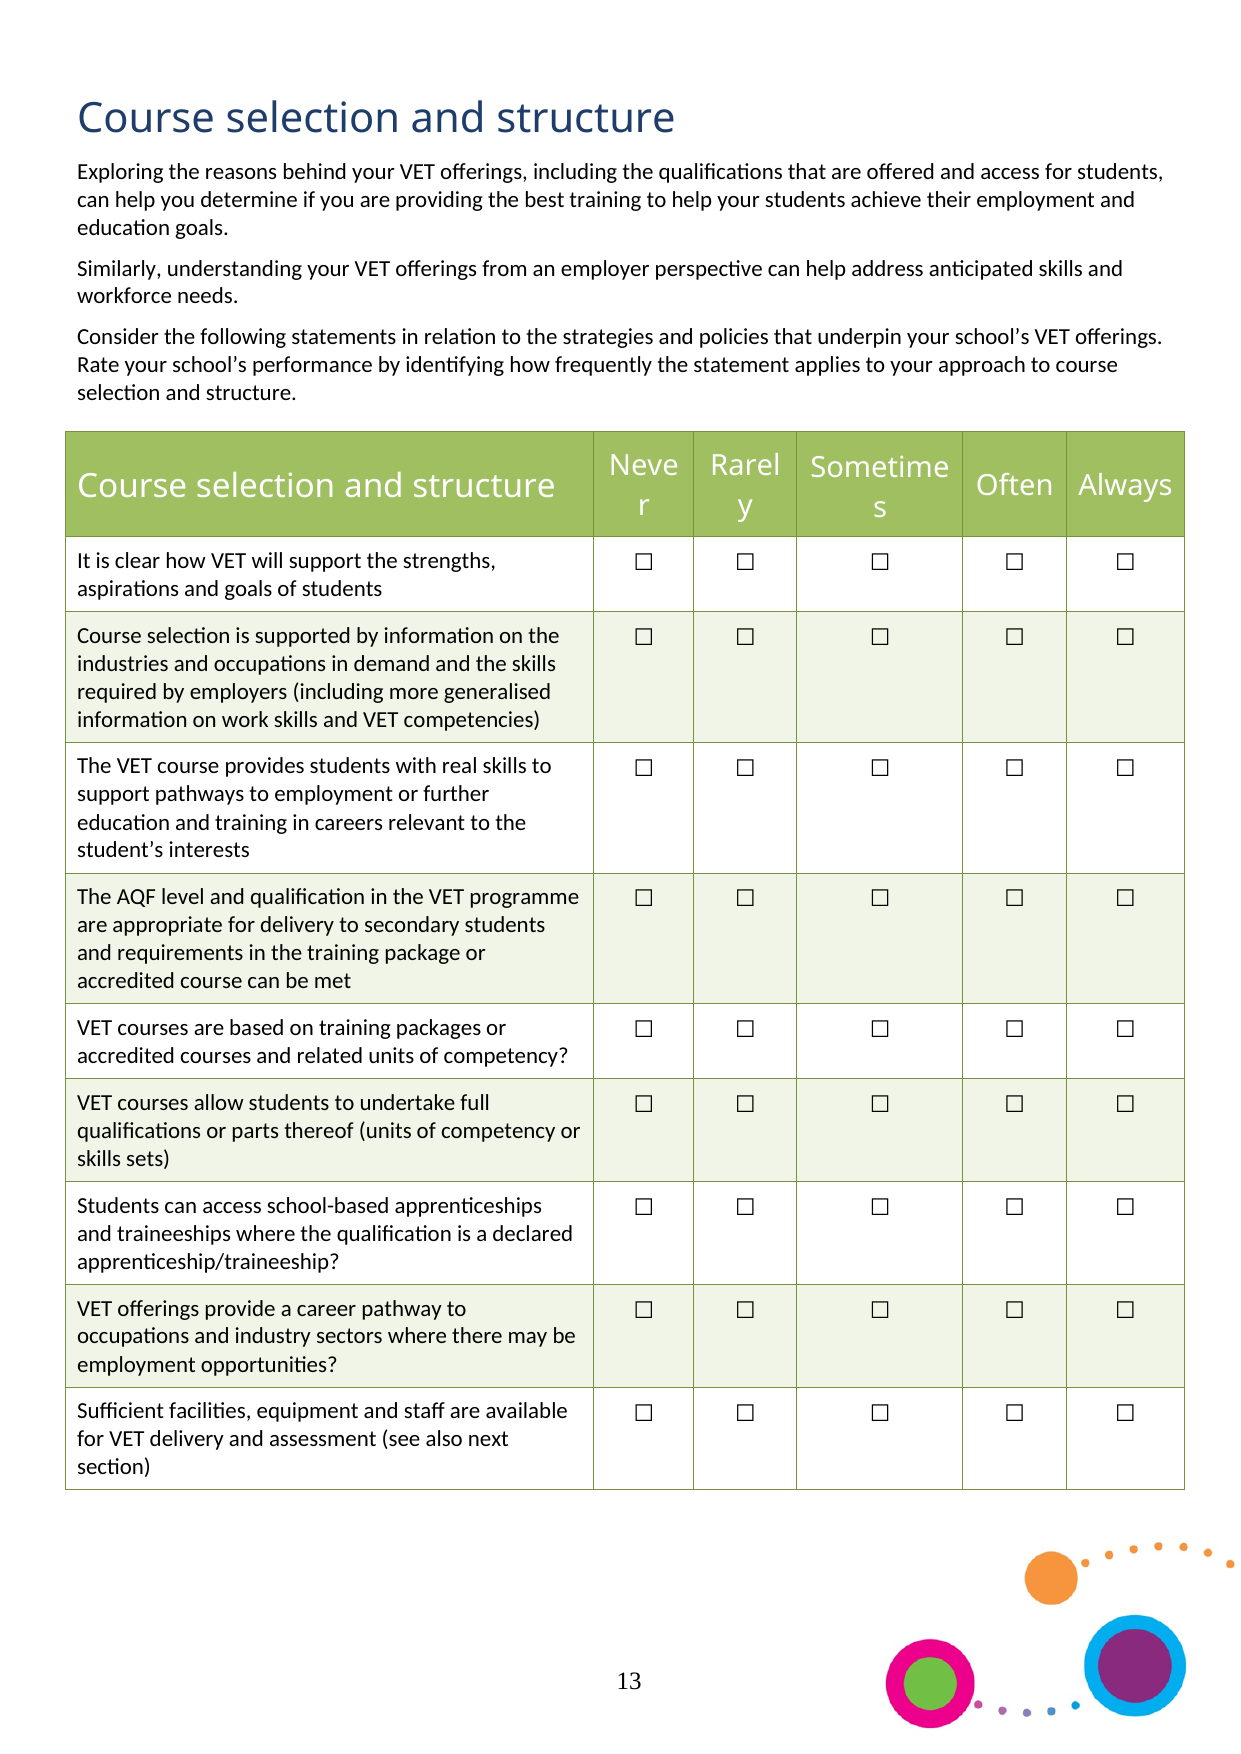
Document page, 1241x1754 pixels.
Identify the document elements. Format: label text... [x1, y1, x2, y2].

table_cell Sufficient facilities, equipment and staff are available for VET delivery and assessment (see also next section) [66, 1388, 593, 1489]
table_header Rarely [694, 432, 796, 536]
table_header Course selection and structure [66, 432, 593, 536]
text Similarly, understanding your VET offerings from an employer perspective can help address anticipated skills and workforce needs. [77, 254, 1181, 310]
table_header Sometimes [797, 432, 962, 536]
table_header Often [963, 432, 1066, 536]
table_cell VET courses are based on training packages or accredited courses and related units of competency? [66, 1004, 593, 1078]
table_header Always [1067, 432, 1184, 536]
table_header Never [594, 432, 693, 536]
table_cell VET courses allow students to undertake full qualifications or parts thereof (units of competency or skills sets) [66, 1079, 593, 1181]
text Exploring the reasons behind your VET offerings, including the qualifications that are offered and access for students, can help you determine if you are providing the best training to help your students achieve their employment and education goals. [77, 157, 1181, 241]
text Course selection and structure [77, 88, 1140, 144]
table_cell The VET course provides students with real skills to support pathways to employment or further education and training in careers relevant to the student’s interests [66, 743, 593, 872]
text Consider the following statements in relation to the strategies and policies that underpin your school’s VET offerings. Rate your school’s performance by identifying how frequently the statement applies to your approach to course selection and structure. [77, 322, 1181, 406]
picture [263, 1518, 1239, 1753]
table_cell The AQF level and qualification in the VET programme are appropriate for delivery to secondary students and requirements in the training package or accredited course can be met [66, 874, 593, 1003]
table_cell Course selection is supported by information on the industries and occupations in demand and the skills required by employers (including more generalised information on work skills and VET competencies) [66, 612, 593, 742]
table_cell Students can access school-based apprenticeships and traineeships where the qualification is a declared apprenticeship/traineeship? [66, 1182, 593, 1284]
table_cell It is clear how VET will support the strengths, aspirations and goals of students [66, 537, 593, 611]
table_cell VET offerings provide a career pathway to occupations and industry sectors where there may be employment opportunities? [66, 1285, 593, 1387]
